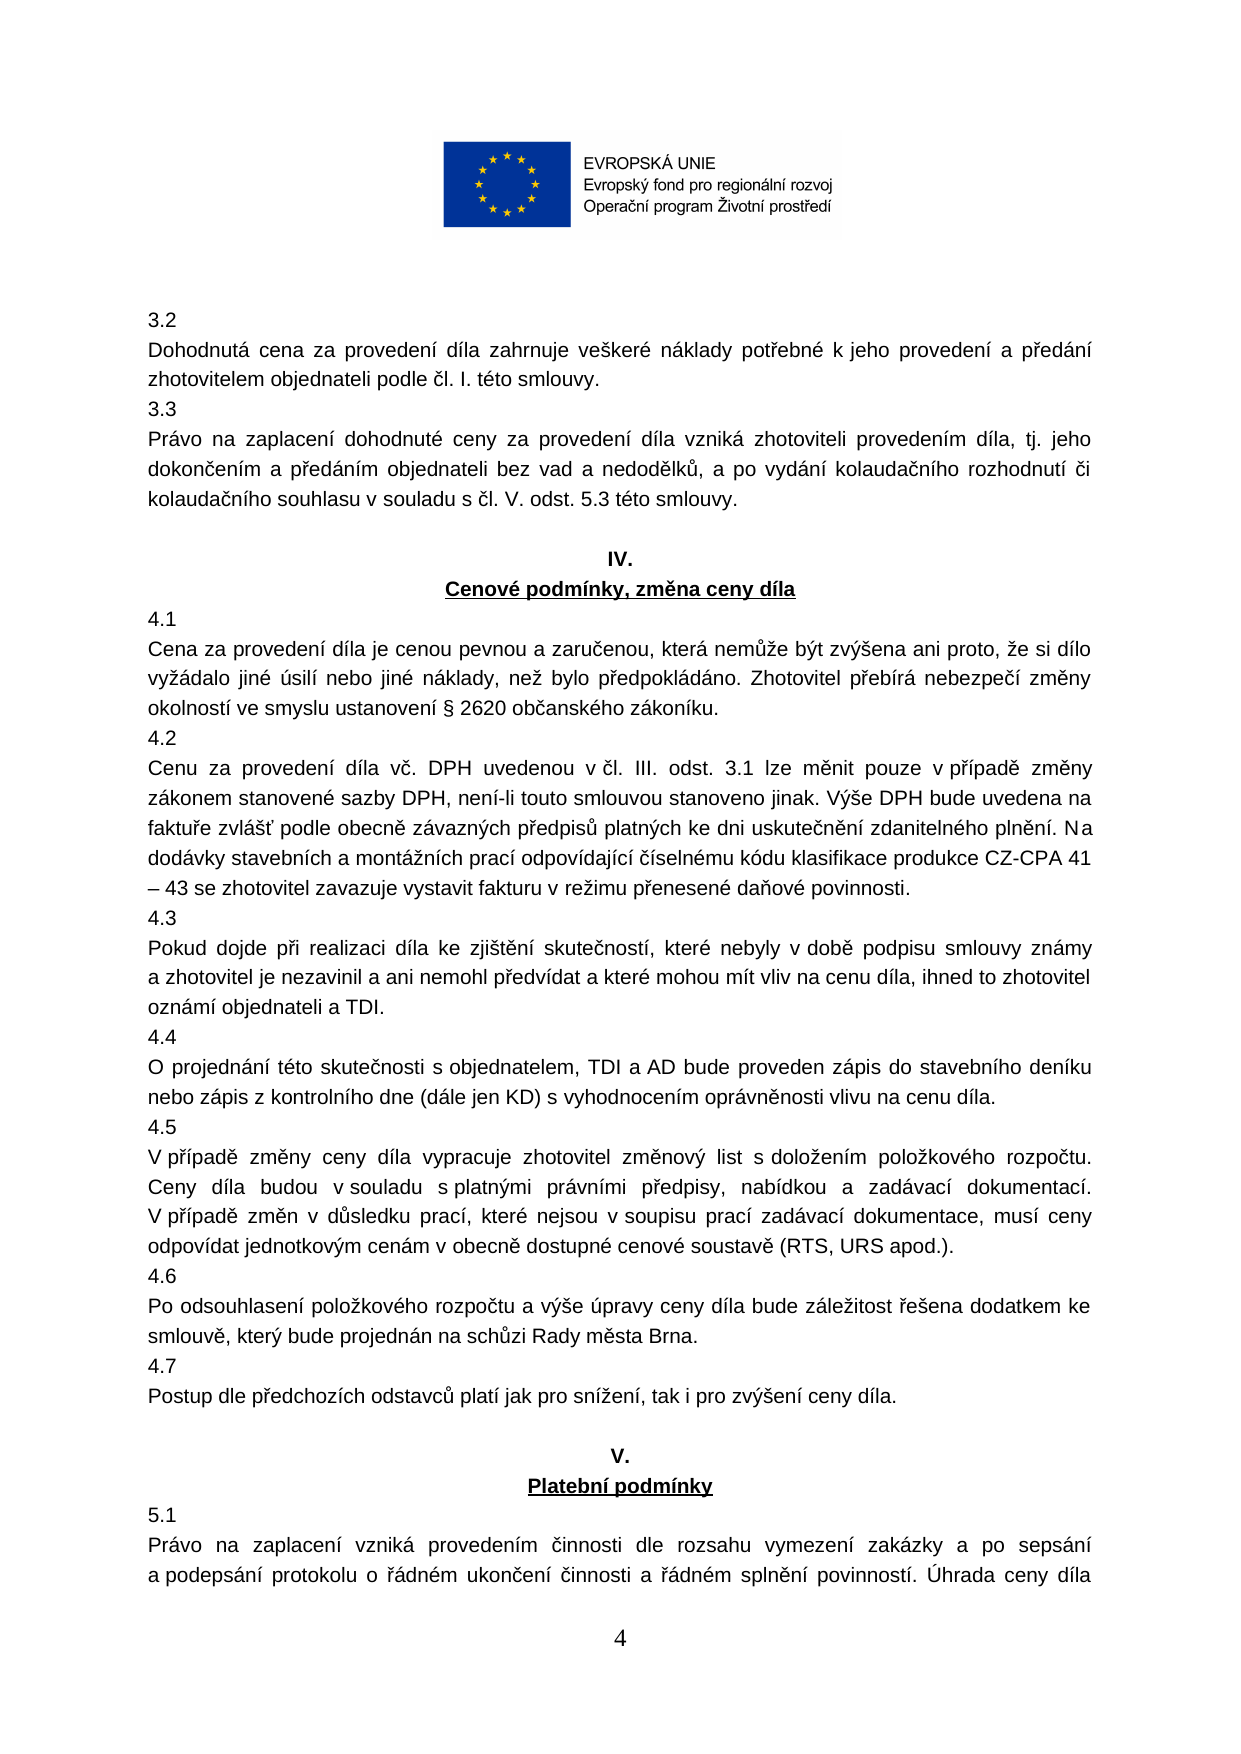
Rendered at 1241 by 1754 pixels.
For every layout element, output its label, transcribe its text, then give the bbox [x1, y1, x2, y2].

picture [431, 130, 843, 240]
text 3.3 [148, 397, 1092, 421]
text Cenu za provedení díla vč. DPH uvedenou v čl. III. odst. 3.1 lze měnit pouze v případě změny zákonem stanovené sazby DPH, není-li touto smlouvou stanoveno jinak. Výše DPH bude uvedena na faktuře zvlášť podle obecně závazných předpisů platných ke dni uskutečnění zdanitelného plnění. Na dodávky stavebních a montážních prací odpovídající číselnému kódu klasifikace produkce CZ-CPA 41 – 43 se zhotovitel zavazuje vystavit fakturu v režimu přenesené daňové povinnosti. [148, 756, 1092, 899]
text Cena za provedení díla je cenou pevnou a zaručenou, která nemůže být zvýšena ani proto, že si dílo vyžádalo jiné úsilí nebo jiné náklady, než bylo předpokládáno. Zhotovitel přebírá nebezpečí změny okolností ve smyslu ustanovení § 2620 občanského zákoníku. [148, 636, 1092, 720]
text 5.1 [148, 1503, 1092, 1527]
text Cenové podmínky, změna ceny díla [148, 577, 1092, 601]
text O projednání této skutečnosti s objednatelem, TDI a AD bude proveden zápis do stavebního deníku nebo zápis z kontrolního dne (dále jen KD) s vyhodnocením oprávněnosti vlivu na cenu díla. [148, 1055, 1092, 1109]
text IV. [148, 547, 1092, 571]
text Platební podmínky [148, 1473, 1092, 1497]
text 4.3 [148, 905, 1092, 929]
text Postup dle předchozích odstavců platí jak pro snížení, tak i pro zvýšení ceny díla. [148, 1384, 1092, 1408]
text 4.6 [148, 1264, 1092, 1288]
text 4.4 [148, 1025, 1092, 1049]
text 4.7 [148, 1354, 1092, 1378]
text V. [148, 1443, 1092, 1467]
text Dohodnutá cena za provedení díla zahrnuje veškeré náklady potřebné k jeho provedení a předání zhotovitelem objednateli podle čl. I. této smlouvy. [148, 337, 1092, 391]
text 3.2 [148, 307, 1092, 331]
text 4.1 [148, 606, 1092, 630]
text 4.2 [148, 726, 1092, 750]
text Právo na zaplacení dohodnuté ceny za provedení díla vzniká zhotoviteli provedením díla, tj. jeho dokončením a předáním objednateli bez vad a nedodělků, a po vydání kolaudačního rozhodnutí či kolaudačního souhlasu v souladu s čl. V. odst. 5.3 této smlouvy. [148, 427, 1092, 511]
text 4.5 [148, 1115, 1092, 1139]
text Po odsouhlasení položkového rozpočtu a výše úpravy ceny díla bude záležitost řešena dodatkem ke smlouvě, který bude projednán na schůzi Rady města Brna. [148, 1294, 1092, 1348]
text V případě změny ceny díla vypracuje zhotovitel změnový list s doložením položkového rozpočtu. Ceny díla budou v souladu s platnými právními předpisy, nabídkou a zadávací dokumentací. V případě změn v důsledku prací, které nejsou v soupisu prací zadávací dokumentace, musí ceny odpovídat jednotkovým cenám v obecně dostupné cenové soustavě (RTS, URS apod.). [148, 1144, 1092, 1258]
text Pokud dojde při realizaci díla ke zjištění skutečností, které nebyly v době podpisu smlouvy známy a zhotovitel je nezavinil a ani nemohl předvídat a které mohou mít vliv na cenu díla, ihned to zhotovitel oznámí objednateli a TDI. [148, 935, 1092, 1019]
